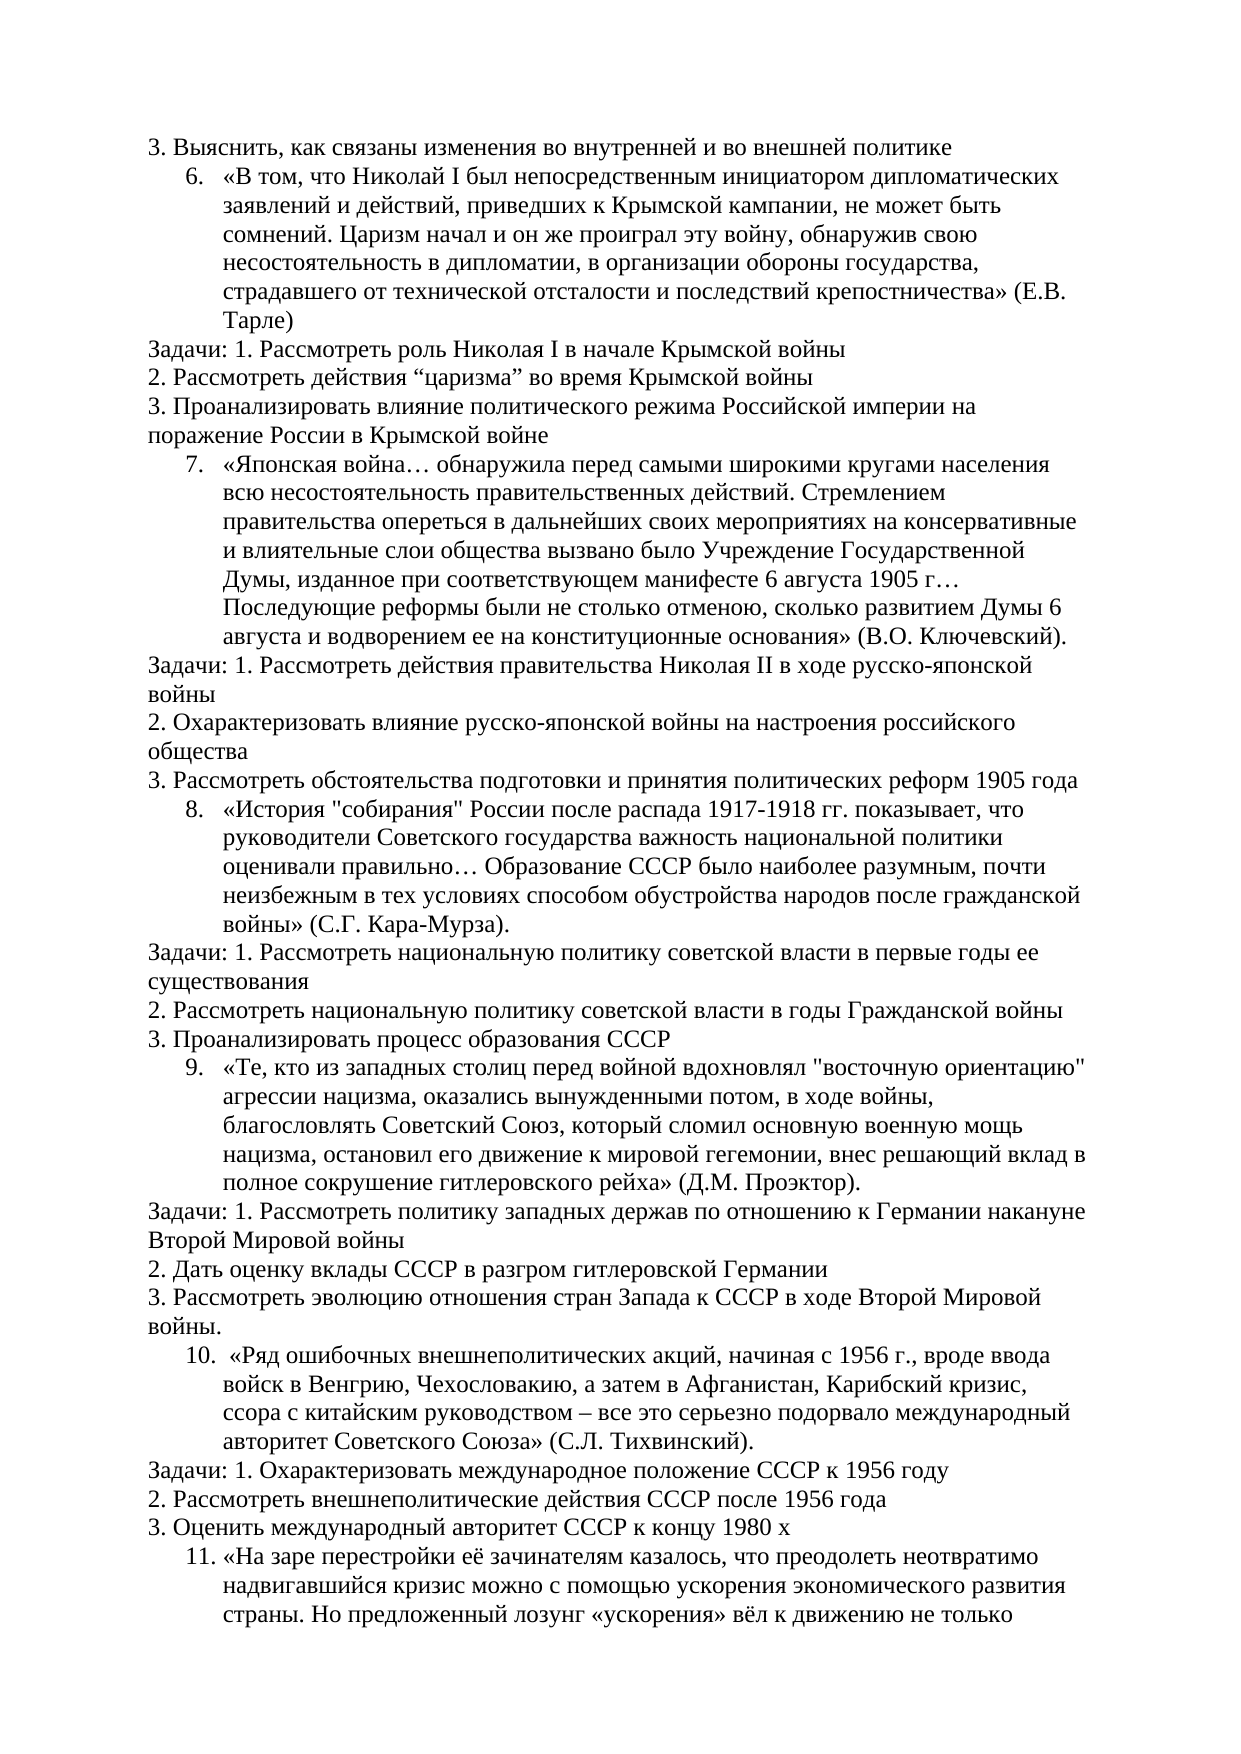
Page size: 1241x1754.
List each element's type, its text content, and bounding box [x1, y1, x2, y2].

list «История "собирания" России после распада 1917-1918 гг. показывает, что руководители Советского государства важность национальной политики оценивали правильно… Образование СССР было наиболее разумным, почти неизбежным в тех условиях способом обустройства народов после гражданской войны» (С.Г. Кара-Мурза). [185, 794, 1091, 937]
text Задачи: 1. Охарактеризовать международное положение СССР к 1956 году [148, 1455, 1091, 1484]
text 3. Оценить международный авторитет СССР к концу 1980 х [148, 1512, 1091, 1541]
text 2. Рассмотреть внешнеполитические действия СССР после 1956 года [148, 1484, 1091, 1512]
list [185, 1541, 1091, 1627]
text Задачи: 1. Рассмотреть политику западных держав по отношению к Германии накануне Второй Мировой войны [148, 1196, 1091, 1254]
text 2. Рассмотреть национальную политику советской власти в годы Гражданской войны [148, 995, 1091, 1024]
list «В том, что Николай I был непосредственным инициатором дипломатических заявлений и действий, приведших к Крымской кампании, не может быть сомнений. Царизм начал и он же проиграл эту войну, обнаружив свою несостоятельность в дипломатии, в организации обороны государства, страдавшего от технической отсталости и последствий крепостничества» (Е.В. Тарле) [185, 161, 1091, 334]
text 2. Рассмотреть действия “царизма” во время Крымской войны [148, 362, 1091, 391]
text 3. Рассмотреть обстоятельства подготовки и принятия политических реформ 1905 года [148, 765, 1091, 794]
list «Ряд ошибочных внешнеполитических акций, начиная с 1956 г., вроде ввода войск в Венгрию, Чехословакию, а затем в Афганистан, Карибский кризис, ссора с китайским руководством – все это серьезно подорвало международный авторитет Советского Союза» (С.Л. Тихвинский). [185, 1340, 1091, 1455]
text 3. Проанализировать процесс образования СССР [148, 1024, 1091, 1052]
text 2. Дать оценку вклады СССР в разгром гитлеровской Германии [148, 1254, 1091, 1282]
text 3. Проанализировать влияние политического режима Российской империи на поражение России в Крымской войне [148, 391, 1091, 449]
list «Те, кто из западных столиц перед войной вдохновлял "восточную ориентацию" агрессии нацизма, оказались вынужденными потом, в ходе войны, благословлять Советский Союз, который сломил основную военную мощь нацизма, остановил его движение к мировой гегемонии, внес решающий вклад в полное сокрушение гитлеровского рейха» (Д.М. Проэктор). [185, 1052, 1091, 1196]
text Задачи: 1. Рассмотреть действия правительства Николая II в ходе русско-японской войны [148, 650, 1091, 707]
text 2. Охарактеризовать влияние русско-японской войны на настроения российского общества [148, 707, 1091, 765]
text Задачи: 1. Рассмотреть национальную политику советской власти в первые годы ее существования [148, 937, 1091, 995]
list «Японская война… обнаружила перед самыми широкими кругами населения всю несостоятельность правительственных действий. Стремлением правительства опереться в дальнейших своих мероприятиях на консервативные и влиятельные слои общества вызвано было Учреждение Государственной Думы, изданное при соответствующем манифесте 6 августа 1905 г… Последующие реформы были не столько отменою, сколько развитием Думы 6 августа и водворением ее на конституционные основания» (В.О. Ключевский). [185, 449, 1091, 650]
text 3. Рассмотреть эволюцию отношения стран Запада к СССР в ходе Второй Мировой войны. [148, 1282, 1091, 1340]
text Задачи: 1. Рассмотреть роль Николая I в начале Крымской войны [148, 334, 1091, 362]
text 3. Выяснить, как связаны изменения во внутренней и во внешней политике [148, 132, 1091, 161]
